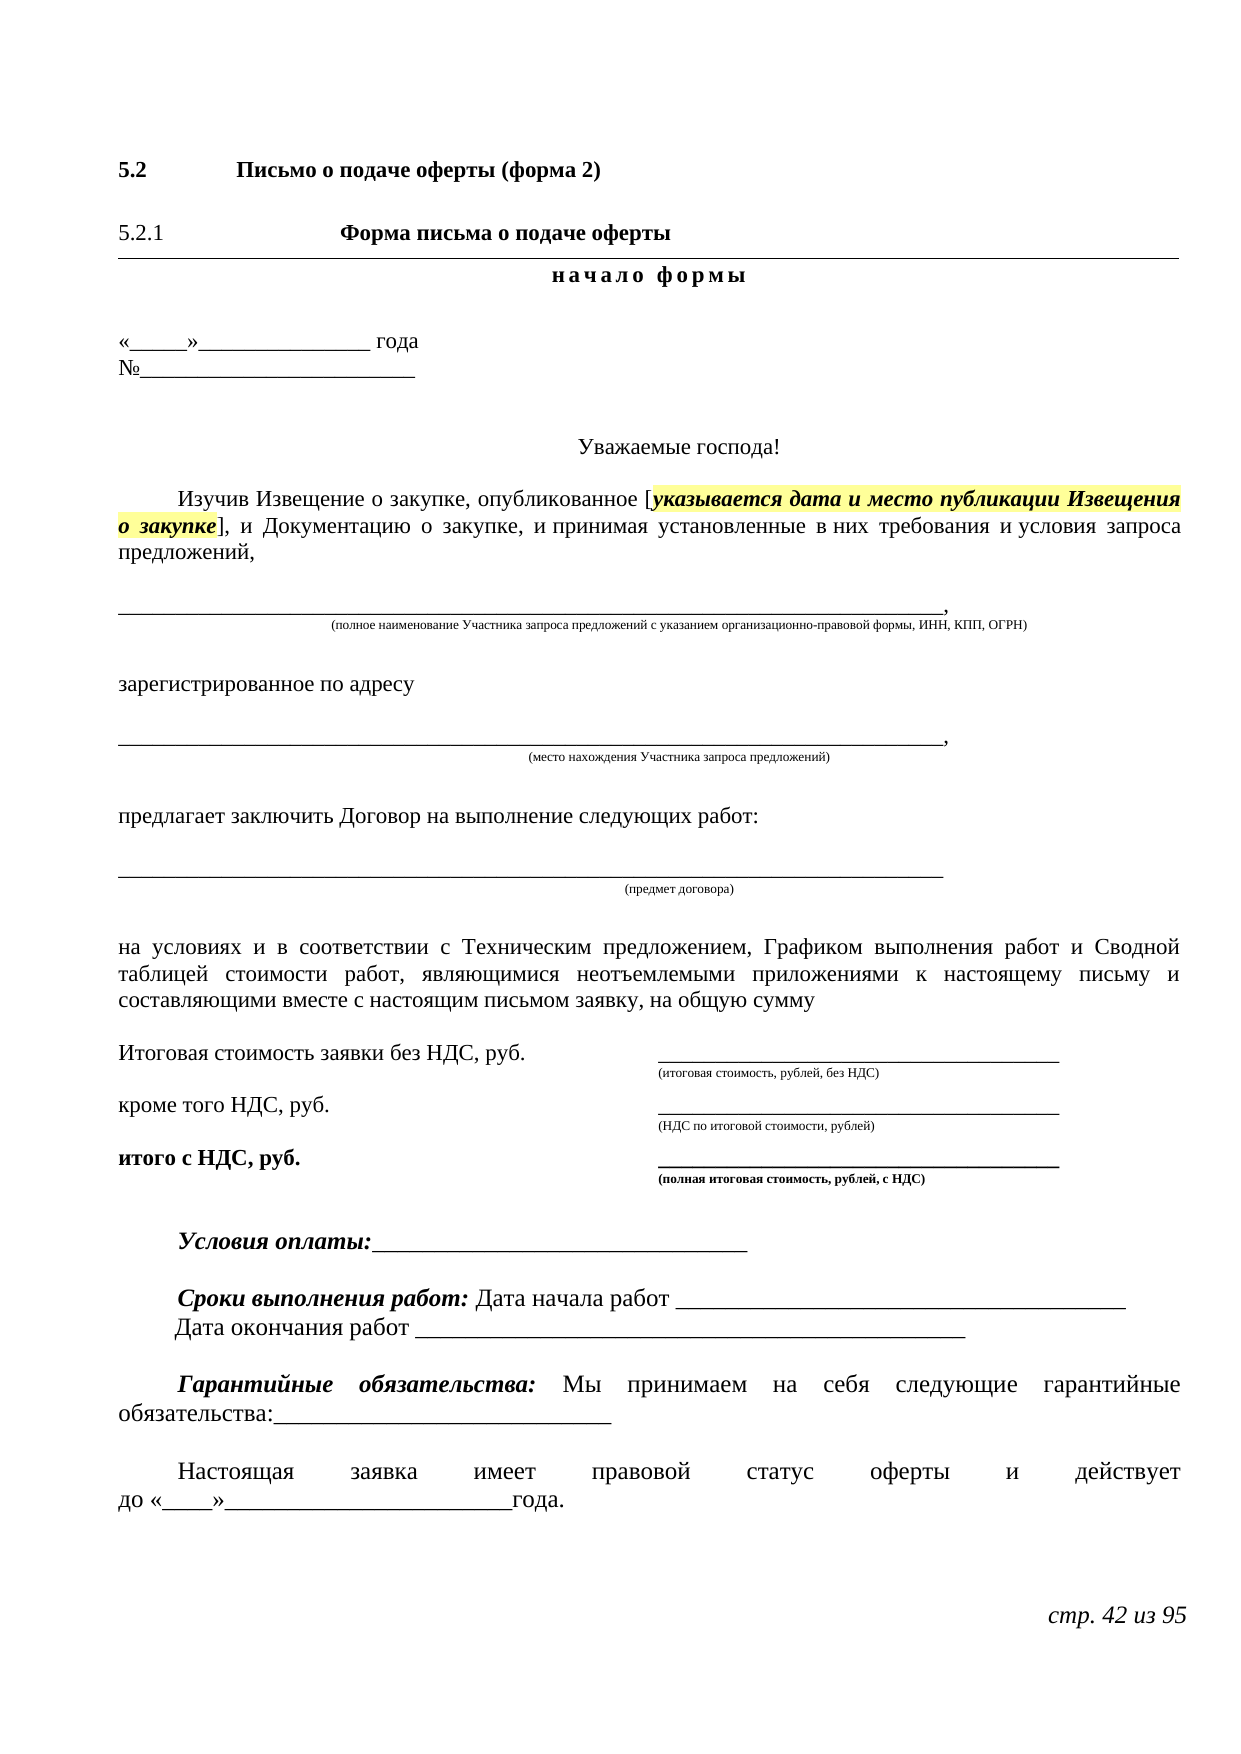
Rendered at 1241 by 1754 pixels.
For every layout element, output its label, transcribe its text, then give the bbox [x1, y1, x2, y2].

text Форма письма о подаче оферты [118, 219, 1181, 246]
text на условиях и в соответствии с Техническим предложением, Графиком выполнения работ и Сводной таблицей стоимости работ, являющимися неотъемлемыми приложениями к настоящему письму и составляющими вместе с настоящим письмом заявку, на общую сумму [118, 933, 1181, 1012]
text Изучив Извещение о закупке, опубликованное [указывается дата и место публикации Извещения о закупке], и Документацию о закупке, и принимая установленные в них требования и условия запроса предложений, [118, 485, 1181, 564]
text Сроки выполнения работ: Дата начала работ ____________________________________ [118, 1283, 1181, 1312]
text ________________________________________________________________________ [118, 854, 1181, 881]
text Уважаемые господа! [118, 433, 1181, 459]
text (предмет договора) [118, 881, 1181, 907]
text (место нахождения Участника запроса предложений) [118, 749, 1181, 775]
text (полное наименование Участника запроса предложений с указанием организационно-правовой формы, ИНН, КПП, ОГРН) [118, 617, 1181, 643]
table_cell итого с НДС, руб. [107, 1144, 647, 1197]
text зарегистрированное по адресу [118, 670, 1181, 696]
text Гарантийные обязательства: Мы принимаем на себя следующие гарантийные обязательства:___________________________ [118, 1369, 1181, 1427]
text ________________________________________________________________________, [118, 723, 1181, 749]
text ________________________________________________________________________, [118, 591, 1181, 617]
text №________________________ [118, 354, 635, 380]
text начало формы [118, 259, 1179, 288]
text Дата окончания работ ____________________________________________ [118, 1312, 1181, 1341]
table_cell ___________________________________ (НДС по итоговой стоимости, рублей) [647, 1092, 1187, 1144]
text Настоящая заявка имеет правовой статус оферты и действует до «____»_______________________года. [118, 1456, 1181, 1513]
table_cell ___________________________________ (полная итоговая стоимость, рублей, с НДС) [647, 1144, 1187, 1197]
table_header ___________________________________ (итоговая стоимость, рублей, без НДС) [647, 1039, 1187, 1092]
subtitle Письмо о подаче оферты (форма 2) [118, 156, 1181, 182]
table_header Итоговая стоимость заявки без НДС, руб. [107, 1039, 647, 1092]
text предлагает заключить Договор на выполнение следующих работ: [118, 802, 1181, 828]
text «_____»_______________ года [118, 327, 635, 354]
table_cell кроме того НДС, руб. [107, 1092, 647, 1144]
text Условия оплаты:______________________________ [118, 1226, 1181, 1254]
